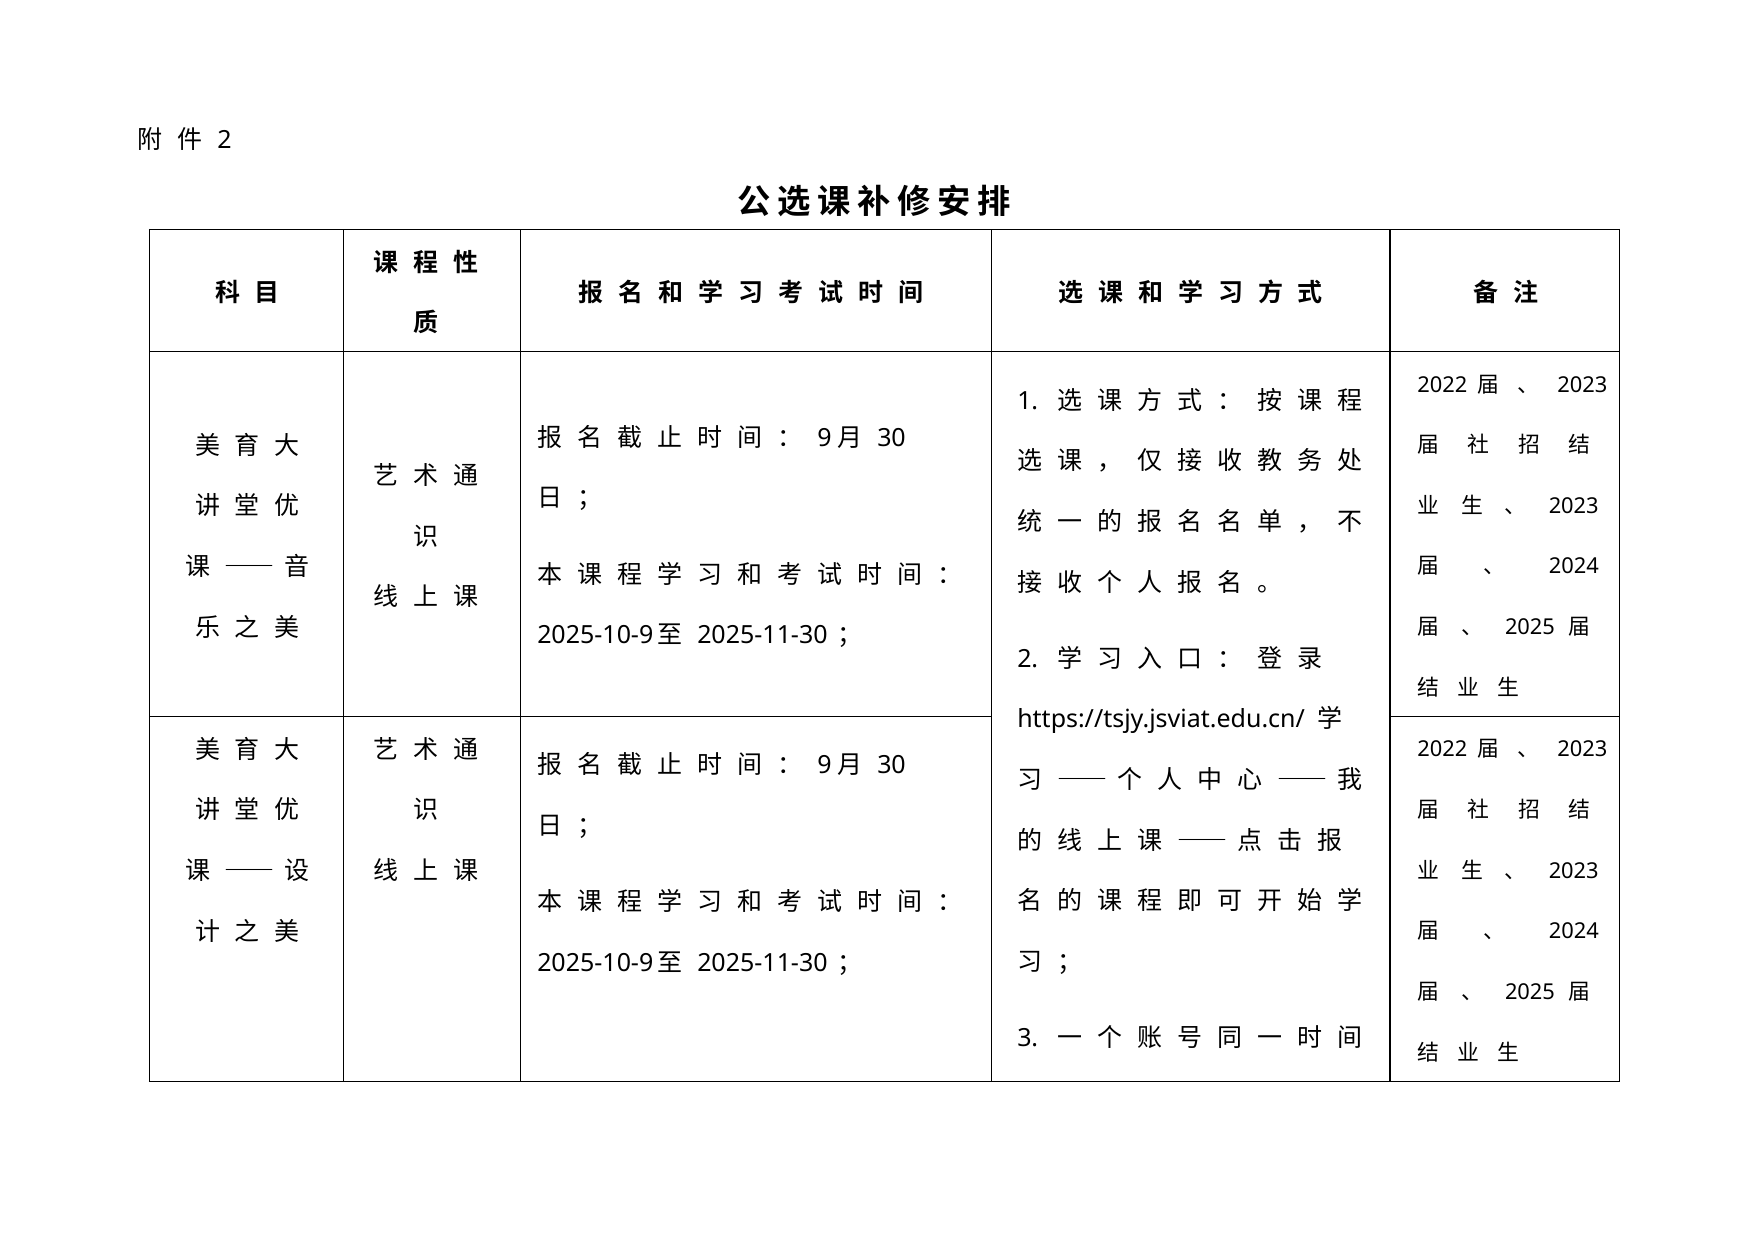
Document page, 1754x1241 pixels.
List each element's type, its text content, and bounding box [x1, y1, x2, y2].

table_header 备注 [1391, 230, 1619, 351]
table_cell 美育大讲堂优课——设计之美 [150, 717, 343, 1081]
table_header 报名和学习考试时间 [521, 230, 991, 351]
table_header 选课和学习方式 [992, 230, 1389, 351]
table_header 课程性质 [344, 230, 520, 351]
table_cell 美育大讲堂优课——音乐之美 [150, 352, 343, 716]
table_cell 报名截止时间：9月30日； 本课程学习和考试时间：2025-10-9至2025-11-30； [521, 352, 991, 716]
text 公选课补修安排 [137, 168, 1617, 229]
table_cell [1391, 717, 1619, 1081]
table_cell 2022届、2023届社招结业生、2023届、2024届、2025届结业生 [1391, 352, 1619, 716]
table_header 科目 [150, 230, 343, 351]
text 附件2 [137, 108, 1617, 168]
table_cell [521, 717, 991, 1081]
table_cell 艺术通识 线上课 [344, 352, 520, 716]
table_cell 1.选课方式：按课程选课，仅接收教务处统一的报名名单，不接收个人报名。 2.学习入口：登录https://tsjy.jsviat.edu.cn/学习——个人中心——我的线上课——点击报名的课程即可开始学习； 3.一个账号同一时间只能在一台设备登录学习； 4.电脑端学习过程中视频页面不可最小化或至于窗口底层，鼠标不可离开视频区域;手机端学习过程中不可息屏； 5.当前课程未完成学习时视频不可快进，若中途退出再次登录支持断点续看，学习完成的视频再次观看可拖动进度条。 [992, 352, 1389, 1081]
table_cell 艺术通识 线上课 [344, 717, 520, 1081]
